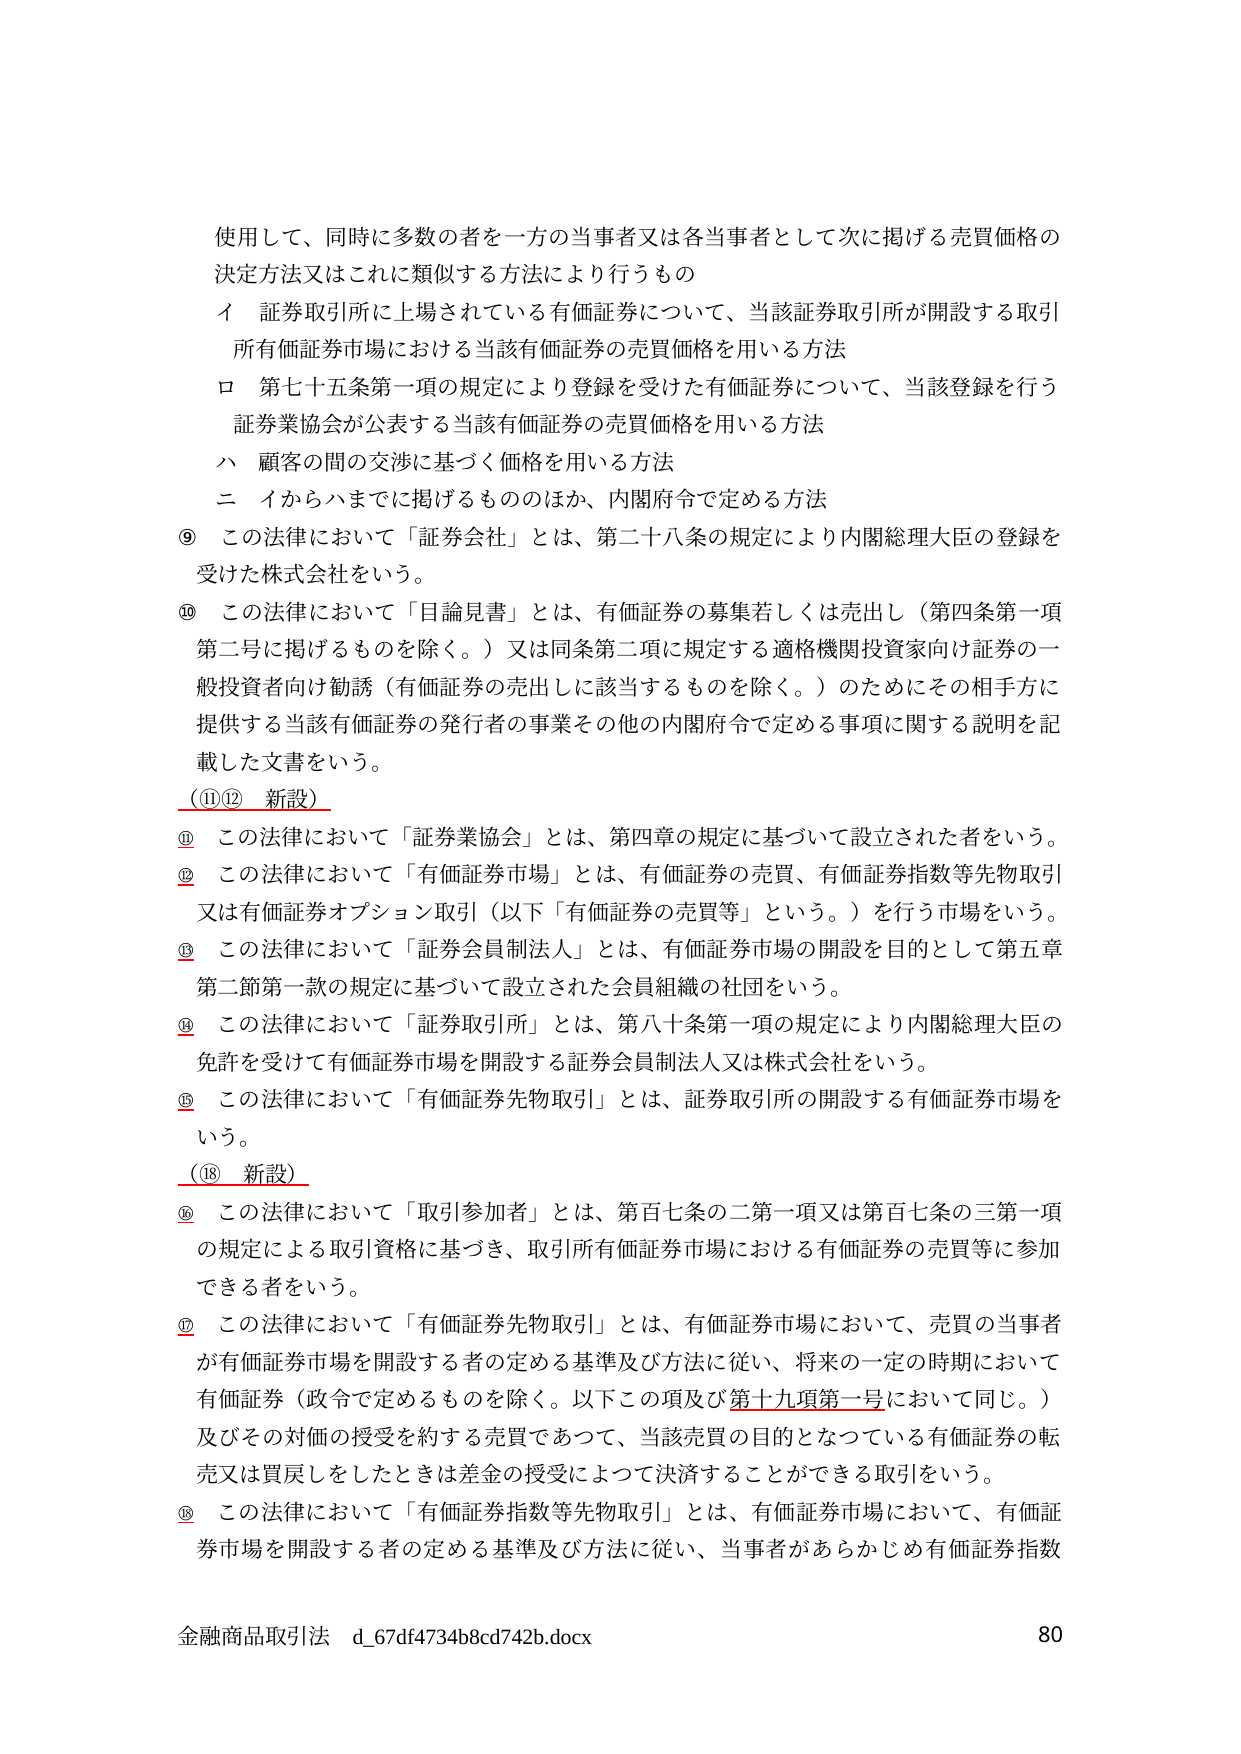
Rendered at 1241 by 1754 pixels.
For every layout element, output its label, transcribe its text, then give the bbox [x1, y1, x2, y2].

text ⑬ この法律において「証券会員制法人」とは、有価証券市場の開設を目的として第五章第二節第一款の規定に基づいて設立された会員組織の社団をいう。 [177, 929, 1063, 1004]
text ⑯ この法律において「取引参加者」とは、第百七条の二第一項又は第百七条の三第一項の規定による取引資格に基づき、取引所有価証券市場における有価証券の売買等に参加できる者をいう。 [177, 1192, 1063, 1304]
text イ 証券取引所に上場されている有価証券について、当該証券取引所が開設する取引所有価証券市場における当該有価証券の売買価格を用いる方法 [215, 292, 1063, 367]
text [196, 217, 1063, 292]
text ⑩ この法律において「目論見書」とは、有価証券の募集若しくは売出し（第四条第一項第二号に掲げるものを除く。）又は同条第二項に規定する適格機関投資家向け証券の一般投資者向け勧誘（有価証券の売出しに該当するものを除く。）のためにその相手方に提供する当該有価証券の発行者の事業その他の内閣府令で定める事項に関する説明を記載した文書をいう。 [177, 592, 1063, 779]
text （⑪⑫ 新設） [177, 779, 1063, 817]
text ⑮ この法律において「有価証券先物取引」とは、証券取引所の開設する有価証券市場をいう。 [177, 1079, 1063, 1154]
text ⑪ この法律において「証券業協会」とは、第四章の規定に基づいて設立された者をいう。 [177, 817, 1063, 854]
text （⑱ 新設） [177, 1154, 1063, 1192]
text ⑨ この法律において「証券会社」とは、第二十八条の規定により内閣総理大臣の登録を受けた株式会社をいう。 [177, 517, 1063, 592]
text ハ 顧客の間の交渉に基づく価格を用いる方法 [215, 442, 1063, 479]
text ⑰ この法律において「有価証券先物取引」とは、有価証券市場において、売買の当事者が有価証券市場を開設する者の定める基準及び方法に従い、将来の一定の時期において有価証券（政令で定めるものを除く。以下この項及び第十九項第一号において同じ。）及びその対価の授受を約する売買であつて、当該売買の目的となつている有価証券の転売又は買戻しをしたときは差金の授受によつて決済することができる取引をいう。 [177, 1304, 1063, 1492]
text ニ イからハまでに掲げるもののほか、内閣府令で定める方法 [215, 479, 1063, 517]
text ロ 第七十五条第一項の規定により登録を受けた有価証券について、当該登録を行う 証券業協会が公表する当該有価証券の売買価格を用いる方法 [215, 367, 1063, 442]
text ⑭ この法律において「証券取引所」とは、第八十条第一項の規定により内閣総理大臣の免許を受けて有価証券市場を開設する証券会員制法人又は株式会社をいう。 [177, 1004, 1063, 1079]
text ⑫ この法律において「有価証券市場」とは、有価証券の売買、有価証券指数等先物取引又は有価証券オプション取引（以下「有価証券の売買等」という。）を行う市場をいう。 [177, 854, 1063, 929]
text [177, 1492, 1063, 1567]
